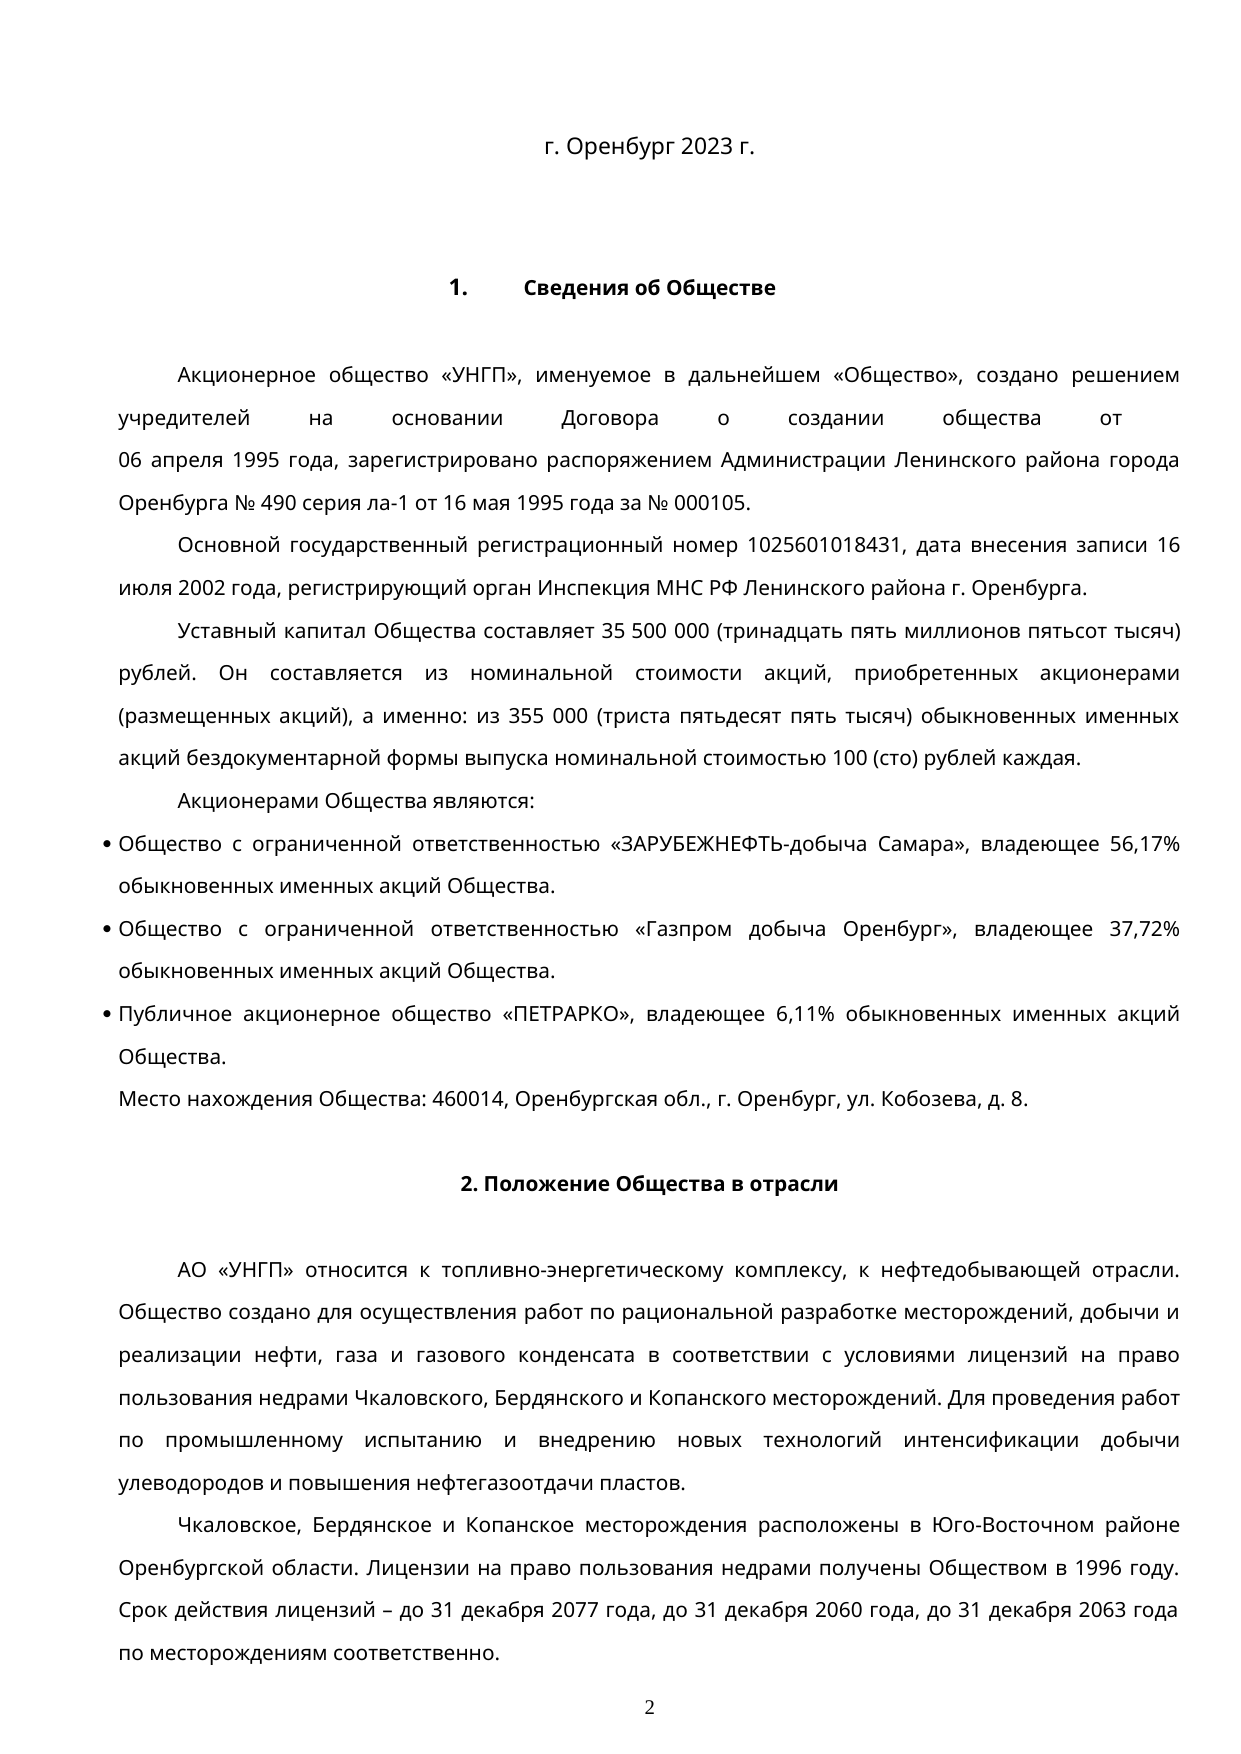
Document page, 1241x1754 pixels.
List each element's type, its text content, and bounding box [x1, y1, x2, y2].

list Публичное акционерное общество «ПЕТРАРКО», владеющее 6,11% обыкновенных именных акций Общества. [103, 999, 1181, 1070]
list Общество с ограниченной ответственностью «ЗАРУБЕЖНЕФТЬ-добыча Самара», владеющее 56,17% обыкновенных именных акций Общества. [103, 829, 1181, 900]
text 2. Положение Общества в отрасли [118, 1169, 1181, 1198]
text АО «УНГП» относится к топливно-энергетическому комплексу, к нефтедобывающей отрасли. Общество создано для осуществления работ по рациональной разработке месторождений, добычи и реализации нефти, газа и газового конденсата в соответствии с условиями лицензий на право пользования недрами Чкаловского, Бердянского и Копанского месторождений. Для проведения работ по промышленному испытанию и внедрению новых технологий интенсификации добычи улеводородов и повышения нефтегазоотдачи пластов. [118, 1255, 1181, 1496]
text Место нахождения Общества: 460014, Оренбургская обл., г. Оренбург, ул. Кобозева, д. 8. [118, 1084, 1181, 1113]
text Основной государственный регистрационный номер 1025601018431, дата внесения записи 16 июля 2002 года, регистрирующий орган Инспекция МНС РФ Ленинского района г. Оренбурга. [118, 531, 1181, 602]
text Уставный капитал Общества составляет 35 500 000 (тринадцать пять миллионов пятьсот тысяч) рублей. Он составляется из номинальной стоимости акций, приобретенных акционерами (размещенных акций), а именно: из 355 000 (триста пятьдесят пять тысяч) обыкновенных именных акций бездокументарной формы выпуска номинальной стоимостью 100 (сто) рублей каждая. [118, 616, 1181, 772]
text Акционерами Общества являются: [118, 786, 1181, 814]
text Акционерное общество «УНГП», именуемое в дальнейшем «Общество», создано решением учредителей на основании Договора о создании общества от 06 апреля 1995 года, зарегистрировано распоряжением Администрации Ленинского района города Оренбурга № 490 серия ла-1 от 16 мая 1995 года за № 000105. [118, 360, 1181, 516]
list Сведения об Обществе [43, 271, 1181, 302]
text г. Оренбург 2023 г. [118, 130, 1181, 161]
list Общество с ограниченной ответственностью «Газпром добыча Оренбург», владеющее 37,72% обыкновенных именных акций Общества. [103, 914, 1181, 985]
text Чкаловское, Бердянское и Копанское месторождения расположены в Юго-Восточном районе Оренбургской области. Лицензии на право пользования недрами получены Обществом в 1996 году. Срок действия лицензий – до 31 декабря 2077 года, до 31 декабря 2060 года, до 31 декабря 2063 года по месторождениям соответственно. [118, 1510, 1181, 1667]
